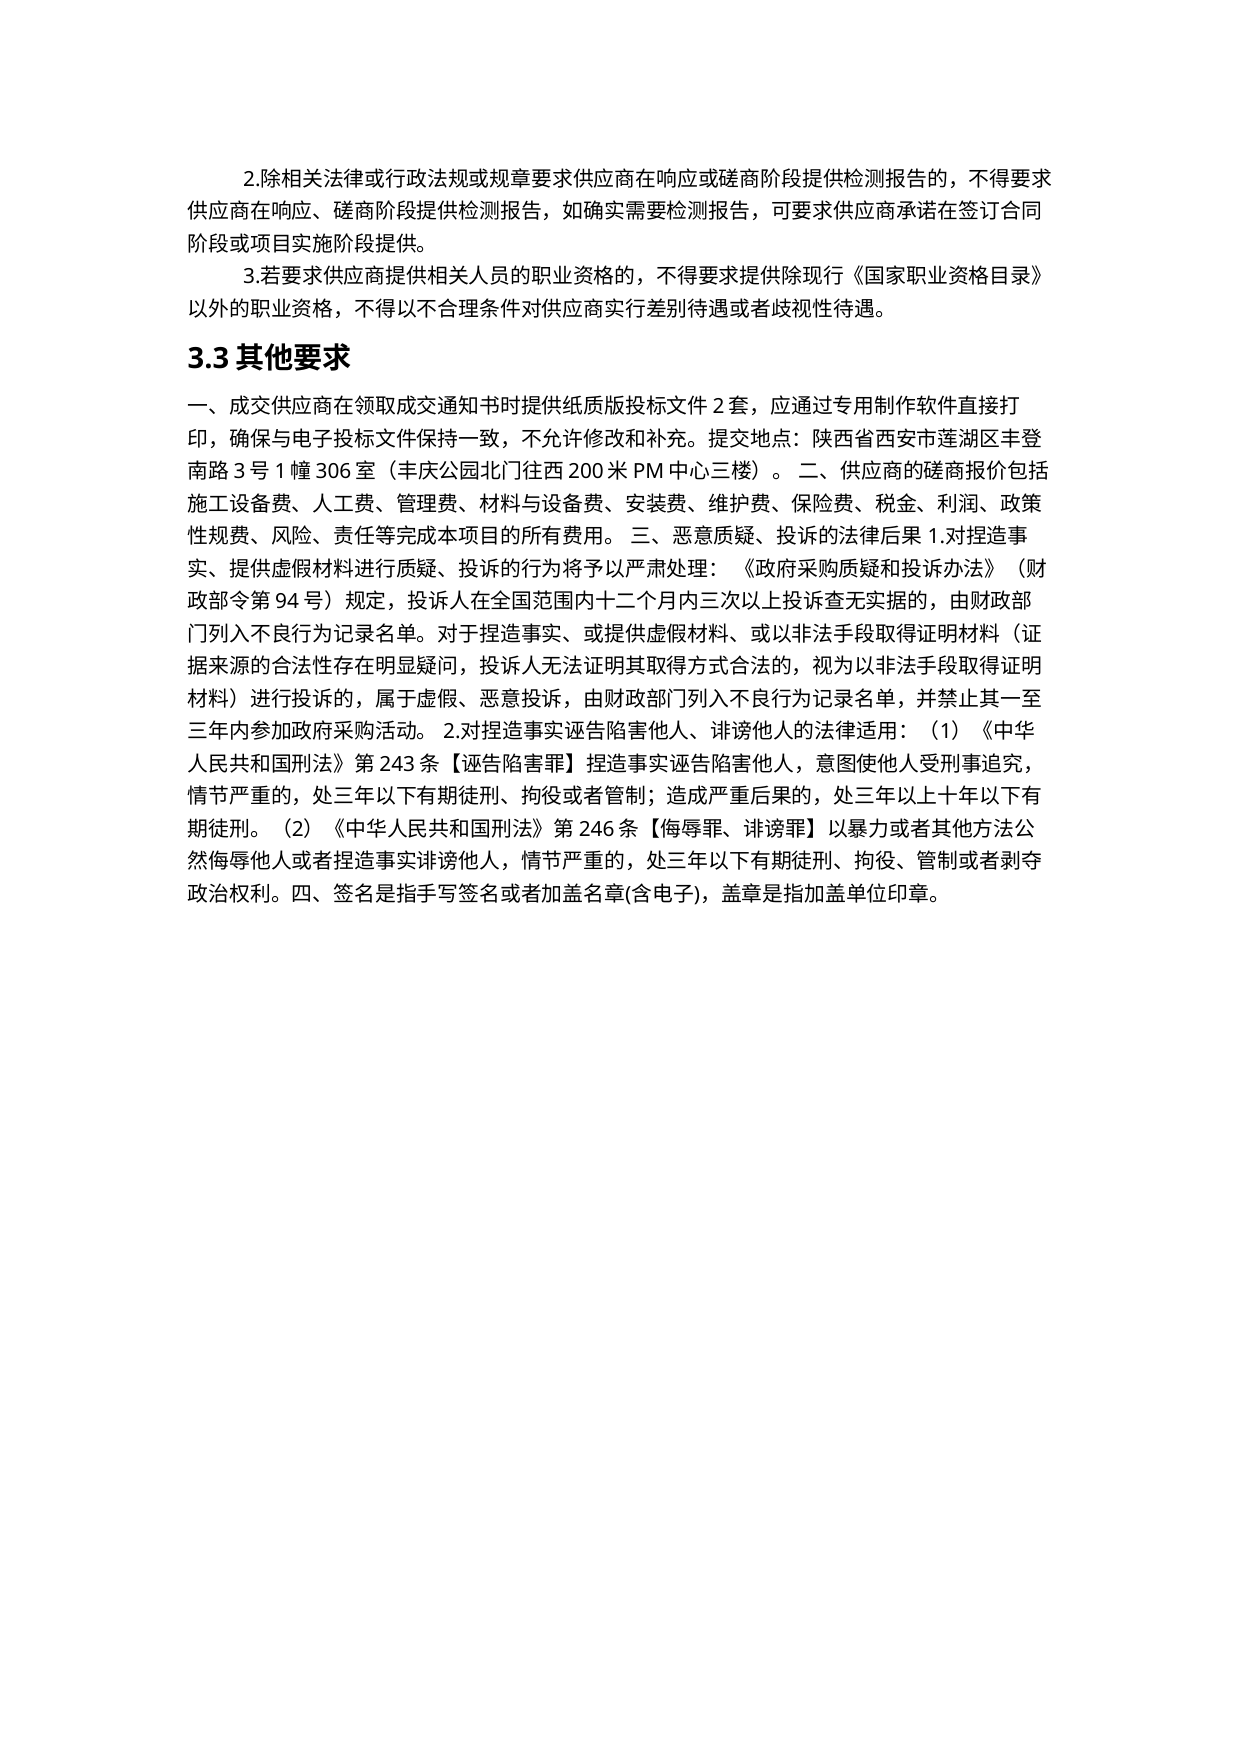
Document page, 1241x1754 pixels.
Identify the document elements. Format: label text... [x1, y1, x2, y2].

text 2.除相关法律或行政法规或规章要求供应商在响应或磋商阶段提供检测报告的，不得要求供应商在响应、磋商阶段提供检测报告，如确实需要检测报告，可要求供应商承诺在签订合同阶段或项目实施阶段提供。 [187, 162, 1053, 259]
text 3.3其他要求 [187, 324, 1053, 389]
text 一、成交供应商在领取成交通知书时提供纸质版投标文件2套，应通过专用制作软件直接打印，确保与电子投标文件保持一致，不允许修改和补充。提交地点：陕西省西安市莲湖区丰登南路3号1幢306室（丰庆公园北门往西200米PM中心三楼）。 二、供应商的磋商报价包括施工设备费、人工费、管理费、材料与设备费、安装费、维护费、保险费、税金、利润、政策性规费、风险、责任等完成本项目的所有费用。 三、恶意质疑、投诉的法律后果 1.对捏造事实、提供虚假材料进行质疑、投诉的行为将予以严肃处理： 《政府采购质疑和投诉办法》（财政部令第94号）规定，投诉人在全国范围内十二个月内三次以上投诉查无实据的，由财政部门列入不良行为记录名单。对于捏造事实、或提供虚假材料、或以非法手段取得证明材料（证据来源的合法性存在明显疑问，投诉人无法证明其取得方式合法的，视为以非法手段取得证明材料）进行投诉的，属于虚假、恶意投诉，由财政部门列入不良行为记录名单，并禁止其一至三年内参加政府采购活动。 2.对捏造事实诬告陷害他人、诽谤他人的法律适用：（1）《中华人民共和国刑法》第243条【诬告陷害罪】捏造事实诬告陷害他人，意图使他人受刑事追究，情节严重的，处三年以下有期徒刑、拘役或者管制；造成严重后果的，处三年以上十年以下有期徒刑。（2）《中华人民共和国刑法》第246条【侮辱罪、诽谤罪】以暴力或者其他方法公然侮辱他人或者捏造事实诽谤他人，情节严重的，处三年以下有期徒刑、拘役、管制或者剥夺政治权利。四、签名是指手写签名或者加盖名章(含电子)，盖章是指加盖单位印章。 [187, 389, 1053, 909]
text 3.若要求供应商提供相关人员的职业资格的，不得要求提供除现行《国家职业资格目录》以外的职业资格，不得以不合理条件对供应商实行差别待遇或者歧视性待遇。 [187, 259, 1053, 324]
